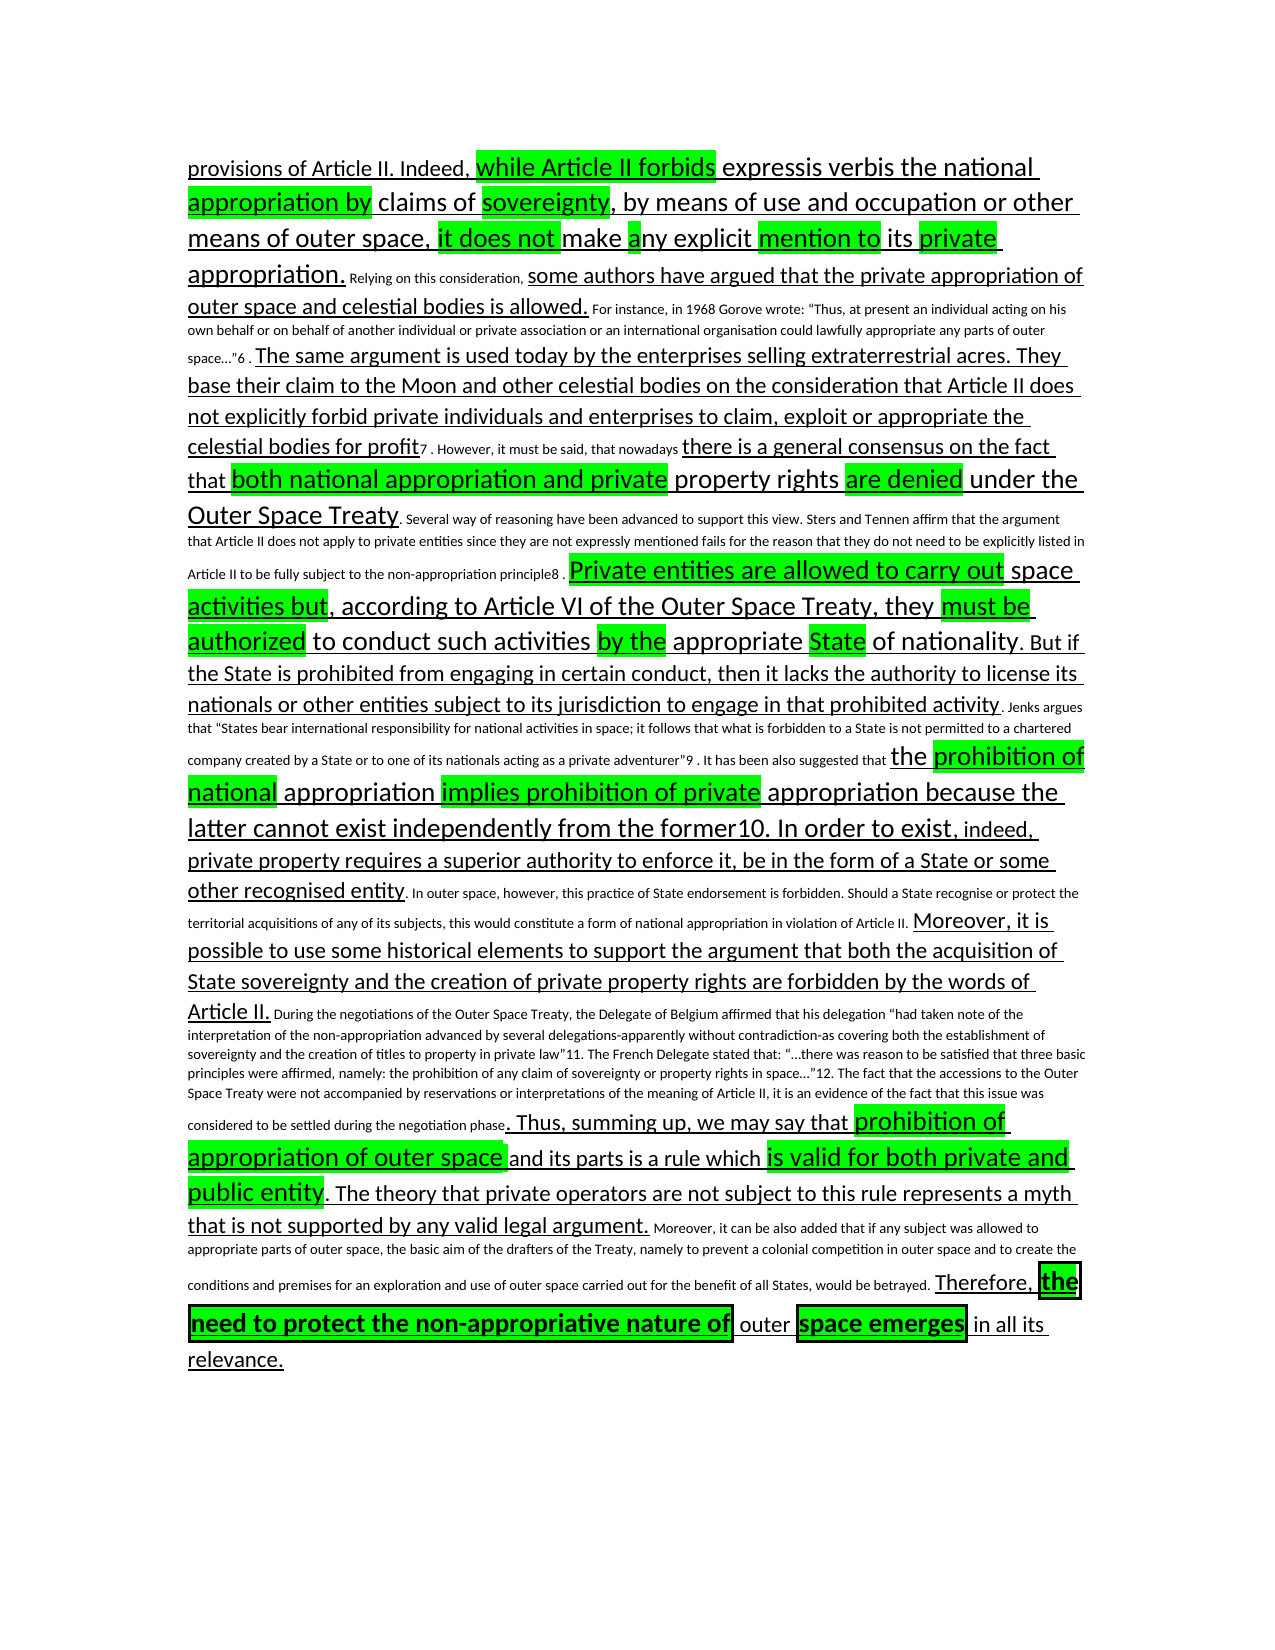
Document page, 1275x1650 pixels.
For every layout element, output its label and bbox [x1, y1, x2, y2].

text [187, 150, 1087, 1373]
